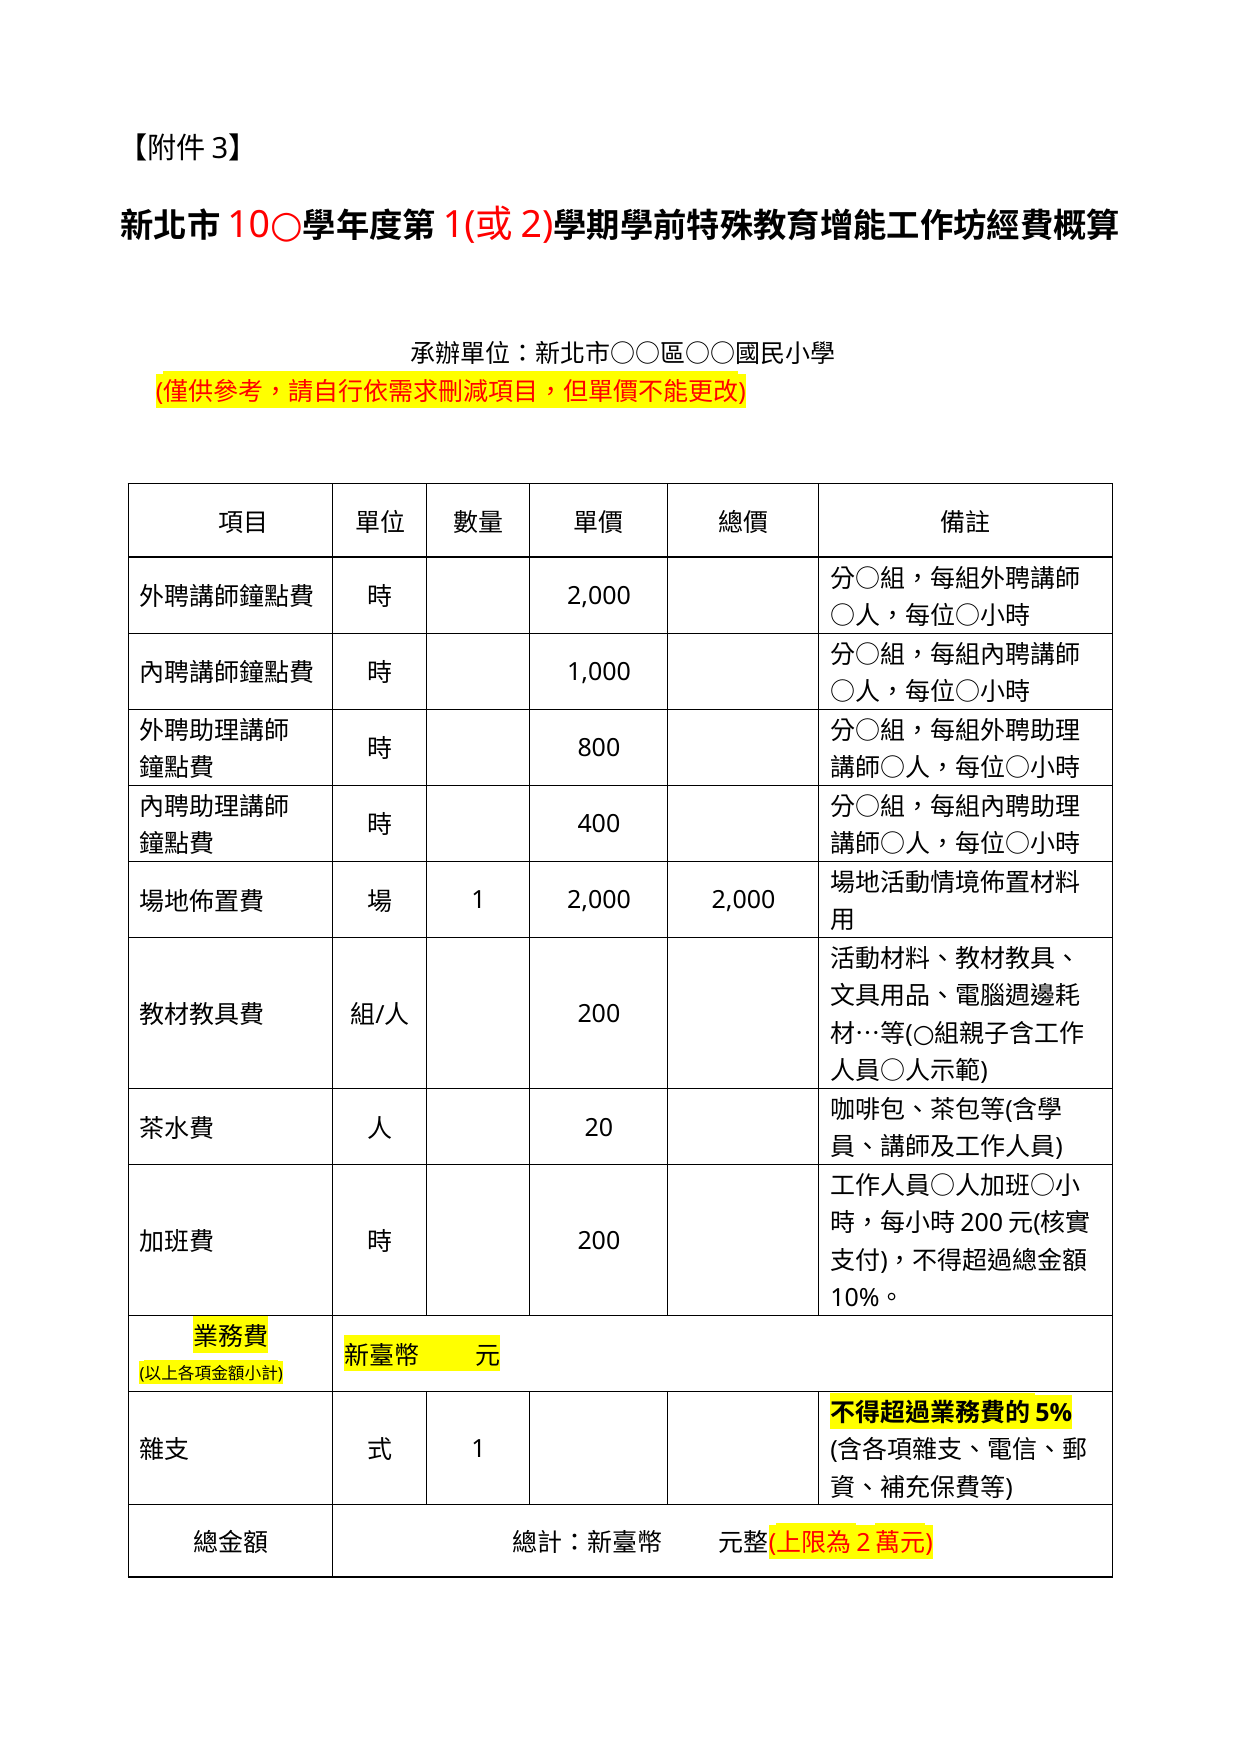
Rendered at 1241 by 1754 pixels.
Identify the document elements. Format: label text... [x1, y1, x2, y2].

table_cell 外聘助理講師 鐘點費 [129, 710, 332, 784]
table_cell 式 [333, 1392, 426, 1504]
table_header 單價 [530, 484, 667, 556]
table_header 單位 [333, 484, 426, 556]
table_cell 茶水費 [129, 1089, 332, 1164]
table_cell 加班費 [129, 1165, 332, 1315]
table_cell 不得超過業務費的5% (含各項雜支、電信、郵資、補充保費等) [819, 1392, 1112, 1504]
table_cell 活動材料、教材教具、文具用品、電腦週邊耗材…等(○組親子含工作人員○人示範) [819, 938, 1112, 1088]
table_cell 20 [530, 1089, 667, 1164]
text 【附件3】 [118, 108, 1122, 183]
table_cell 分○組，每組內聘助理講師○人，每位○小時 [819, 786, 1112, 861]
text 新北市10○學年度第1(或2)學期學前特殊教育增能工作坊經費概算 [118, 183, 1122, 258]
table_cell 分○組，每組外聘助理講師○人，每位○小時 [819, 710, 1112, 784]
table_cell [427, 558, 529, 632]
table_cell 內聘講師鐘點費 [129, 634, 332, 708]
table_cell [668, 786, 818, 861]
table_cell [427, 1165, 529, 1315]
table_cell 場地佈置費 [129, 862, 332, 937]
table_cell 工作人員○人加班○小時，每小時200元(核實支付)，不得超過總金額10%。 [819, 1165, 1112, 1315]
table_cell 時 [333, 710, 426, 784]
table_cell 時 [333, 634, 426, 708]
table_cell 內聘助理講師 鐘點費 [129, 786, 332, 861]
table_cell [668, 938, 818, 1088]
table_cell 咖啡包、茶包等(含學員、講師及工作人員) [819, 1089, 1112, 1164]
table_cell [668, 558, 818, 632]
table_cell 教材教具費 [129, 938, 332, 1088]
table_cell 場地活動情境佈置材料用 [819, 862, 1112, 937]
table_cell 分○組，每組內聘講師○人，每位○小時 [819, 634, 1112, 708]
table_header 總價 [668, 484, 818, 556]
table_cell [668, 634, 818, 708]
table_cell [668, 1165, 818, 1315]
table_cell 人 [333, 1089, 426, 1164]
table_cell [427, 634, 529, 708]
text (僅供參考，請自行依需求刪減項目，但單價不能更改) [738, 371, 1122, 408]
table_header 項目 [129, 484, 332, 556]
table_cell 800 [530, 710, 667, 784]
table_cell 400 [530, 786, 667, 861]
text 承辦單位：新北市○○區○○國民小學 [118, 333, 1122, 371]
table_cell 2,000 [530, 558, 667, 632]
table_cell 時 [333, 1165, 426, 1315]
table_cell [427, 710, 529, 784]
table_cell 業務費 (以上各項金額小計) [129, 1316, 332, 1391]
table_cell 場 [333, 862, 426, 937]
table_header 數量 [427, 484, 529, 556]
table_cell 新臺幣 元 [333, 1316, 1112, 1391]
table_cell [427, 938, 529, 1088]
table_header 備註 [819, 484, 1112, 556]
table_cell 總金額 [129, 1505, 332, 1576]
table_cell 分○組，每組外聘講師○人，每位○小時 [819, 558, 1112, 632]
table_cell 1,000 [530, 634, 667, 708]
table_cell 200 [530, 1165, 667, 1315]
table_cell 2,000 [530, 862, 667, 937]
table_cell 1 [427, 1392, 529, 1504]
table_cell 2,000 [668, 862, 818, 937]
table_cell 總計：新臺幣 元整(上限為2萬元) [333, 1505, 1112, 1576]
table_cell [668, 1392, 818, 1504]
table_cell [668, 710, 818, 784]
table_cell [427, 786, 529, 861]
table_cell 外聘講師鐘點費 [129, 558, 332, 632]
table_cell 雜支 [129, 1392, 332, 1504]
table_cell 時 [333, 558, 426, 632]
table_cell [530, 1392, 667, 1504]
table_cell 1 [427, 862, 529, 937]
table_cell 時 [333, 786, 426, 861]
table_cell 200 [530, 938, 667, 1088]
table_cell [668, 1089, 818, 1164]
table_cell [427, 1089, 529, 1164]
table_cell 組/人 [333, 938, 426, 1088]
